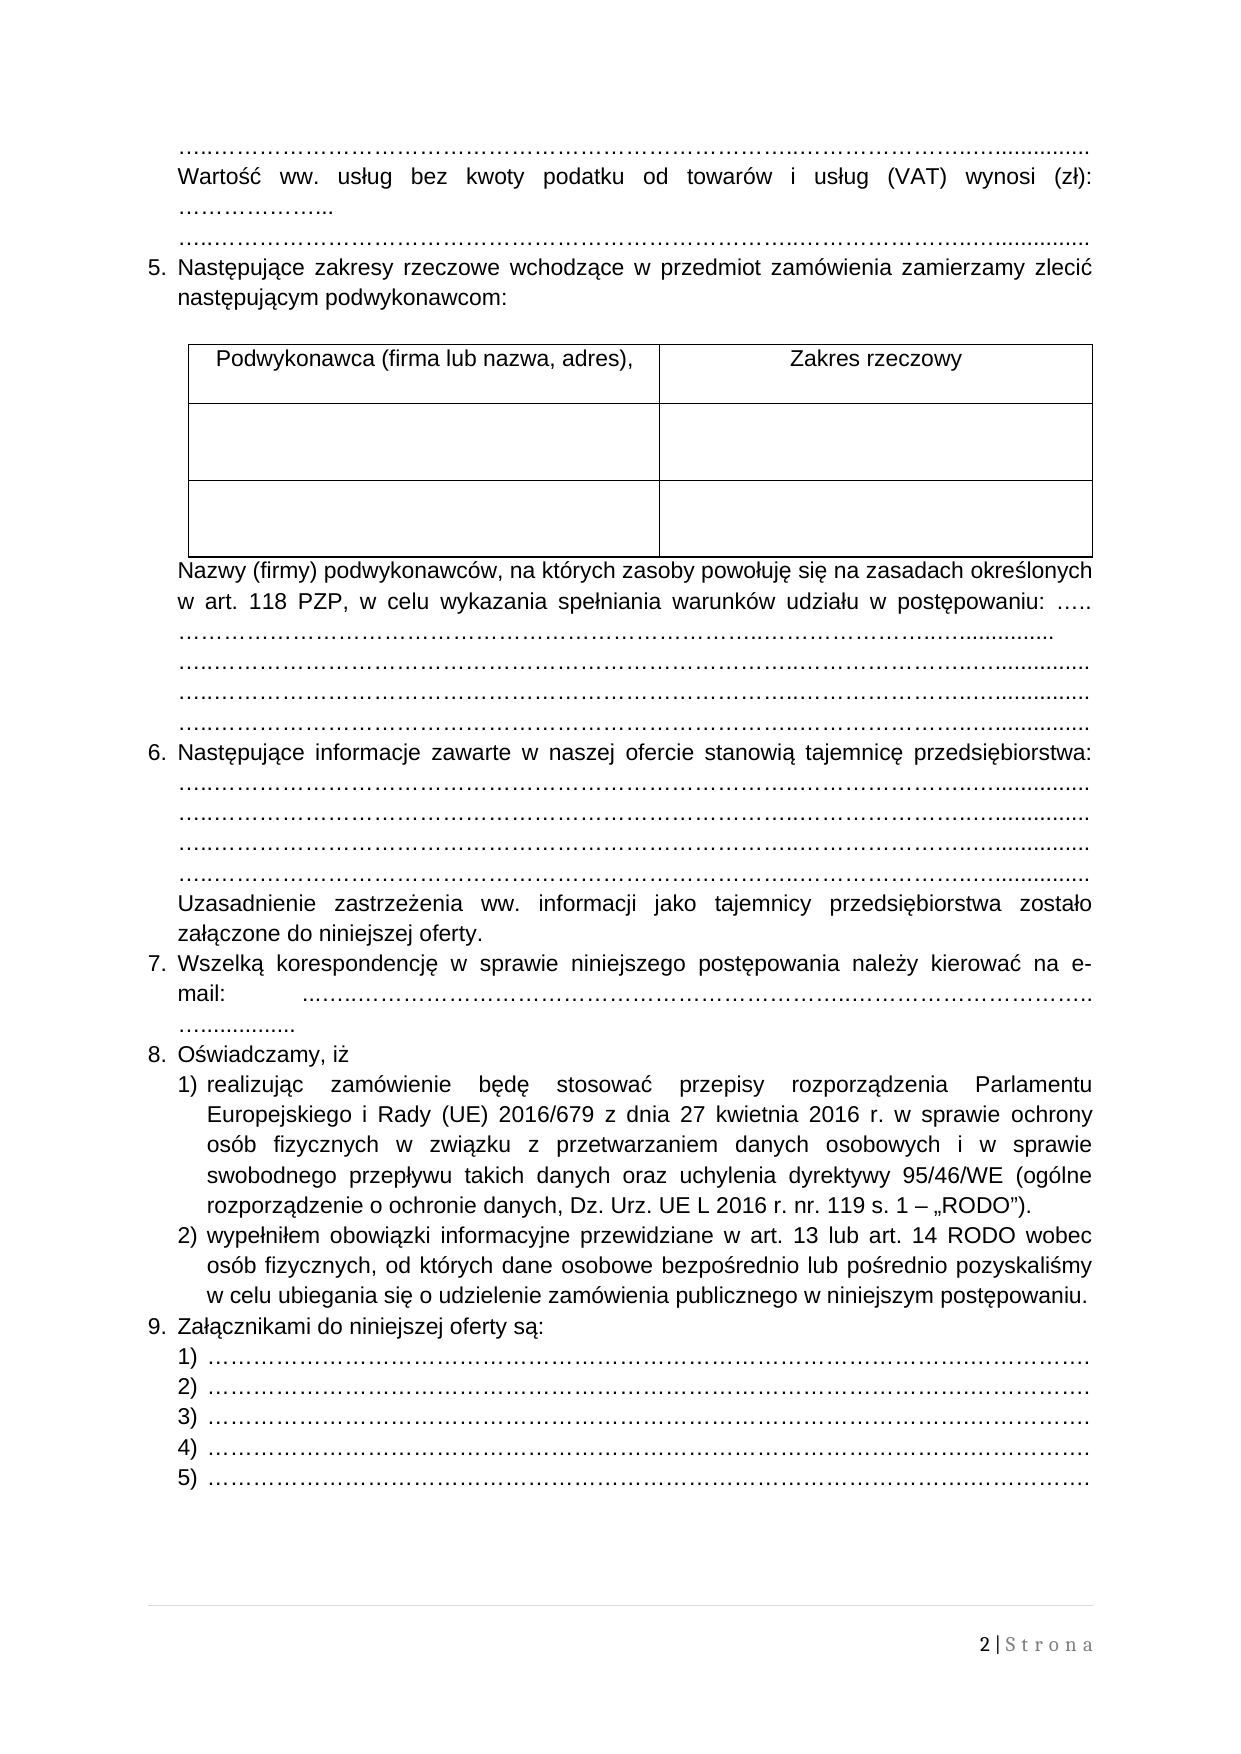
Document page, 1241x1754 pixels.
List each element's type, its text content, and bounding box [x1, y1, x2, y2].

list ……………………………………………………………………………………….……………. [177, 1464, 1093, 1490]
list ……………………………………………………………………………………….……………. [177, 1433, 1093, 1460]
text …..…………………………………………………………………..…………………..…............... [177, 223, 1093, 250]
list Oświadczamy, iż [148, 1041, 1093, 1067]
table_cell [660, 481, 1092, 556]
list ……………………………………………………………………………………….……………. [177, 1373, 1093, 1399]
text Wartość ww. usług bez kwoty podatku od towarów i usług (VAT) wynosi (zł): ………………... [177, 163, 1093, 220]
list Następujące informacje zawarte w naszej ofercie stanowią tajemnicę przedsiębiorstwa: …..…………………………………………………………………..…………………..…............... …..…………………………………………………………………..…………………..…............... …..…………………………………………………………………..…………………..…............... …..…………………………………………………………………..…………………..…............... Uzasadnienie zastrzeżenia ww. informacji jako tajemnicy przedsiębiorstwa zostało załączone do niniejszej oferty. [148, 739, 1093, 946]
table_cell [189, 481, 659, 556]
list wypełniłem obowiązki informacyjne przewidziane w art. 13 lub art. 14 RODO wobec osób fizycznych, od których dane osobowe bezpośrednio lub pośrednio pozyskaliśmy w celu ubiegania się o udzielenie zamówienia publicznego w niniejszym postępowaniu. [177, 1222, 1093, 1309]
text Nazwy (firmy) podwykonawców, na których zasoby powołuję się na zasadach określonych w art. 118 PZP, w celu wykazania spełniania warunków udziału w postępowaniu: …..…………………………………………………………………..…………………..…............... …..…………………………………………………………………..…………………..…............... …..…………………………………………………………………..…………………..…............... …..…………………………………………………………………..…………………..…............... [177, 557, 1093, 735]
list Następujące zakresy rzeczowe wchodzące w przedmiot zamówienia zamierzamy zlecić następującym podwykonawcom: [148, 254, 1093, 310]
table_cell [189, 404, 659, 480]
table_cell [660, 404, 1092, 480]
table_header Zakres rzeczowy [660, 345, 1092, 403]
text …..…………………………………………………………………..…………………..…............... [177, 133, 1093, 159]
list ……………………………………………………………………………………….……………. [177, 1343, 1093, 1369]
list realizując zamówienie będę stosować przepisy rozporządzenia Parlamentu Europejskiego i Rady (UE) 2016/679 z dnia 27 kwietnia 2016 r. w sprawie ochrony osób fizycznych w związku z przetwarzaniem danych osobowych i w sprawie swobodnego przepływu takich danych oraz uchylenia dyrektywy 95/46/WE (ogólne rozporządzenie o ochronie danych, Dz. Urz. UE L 2016 r. nr. 119 s. 1 – „RODO”). [177, 1071, 1093, 1218]
table_header Podwykonawca (firma lub nazwa, adres), [189, 345, 659, 403]
list Załącznikami do niniejszej oferty są: [148, 1313, 1093, 1339]
list ……………………………………………………………………………………….……………. [177, 1403, 1093, 1430]
list Wszelką korespondencję w sprawie niniejszego postępowania należy kierować na e-mail: ...…..………………………………………………………..…………………………..…............... [148, 950, 1093, 1037]
